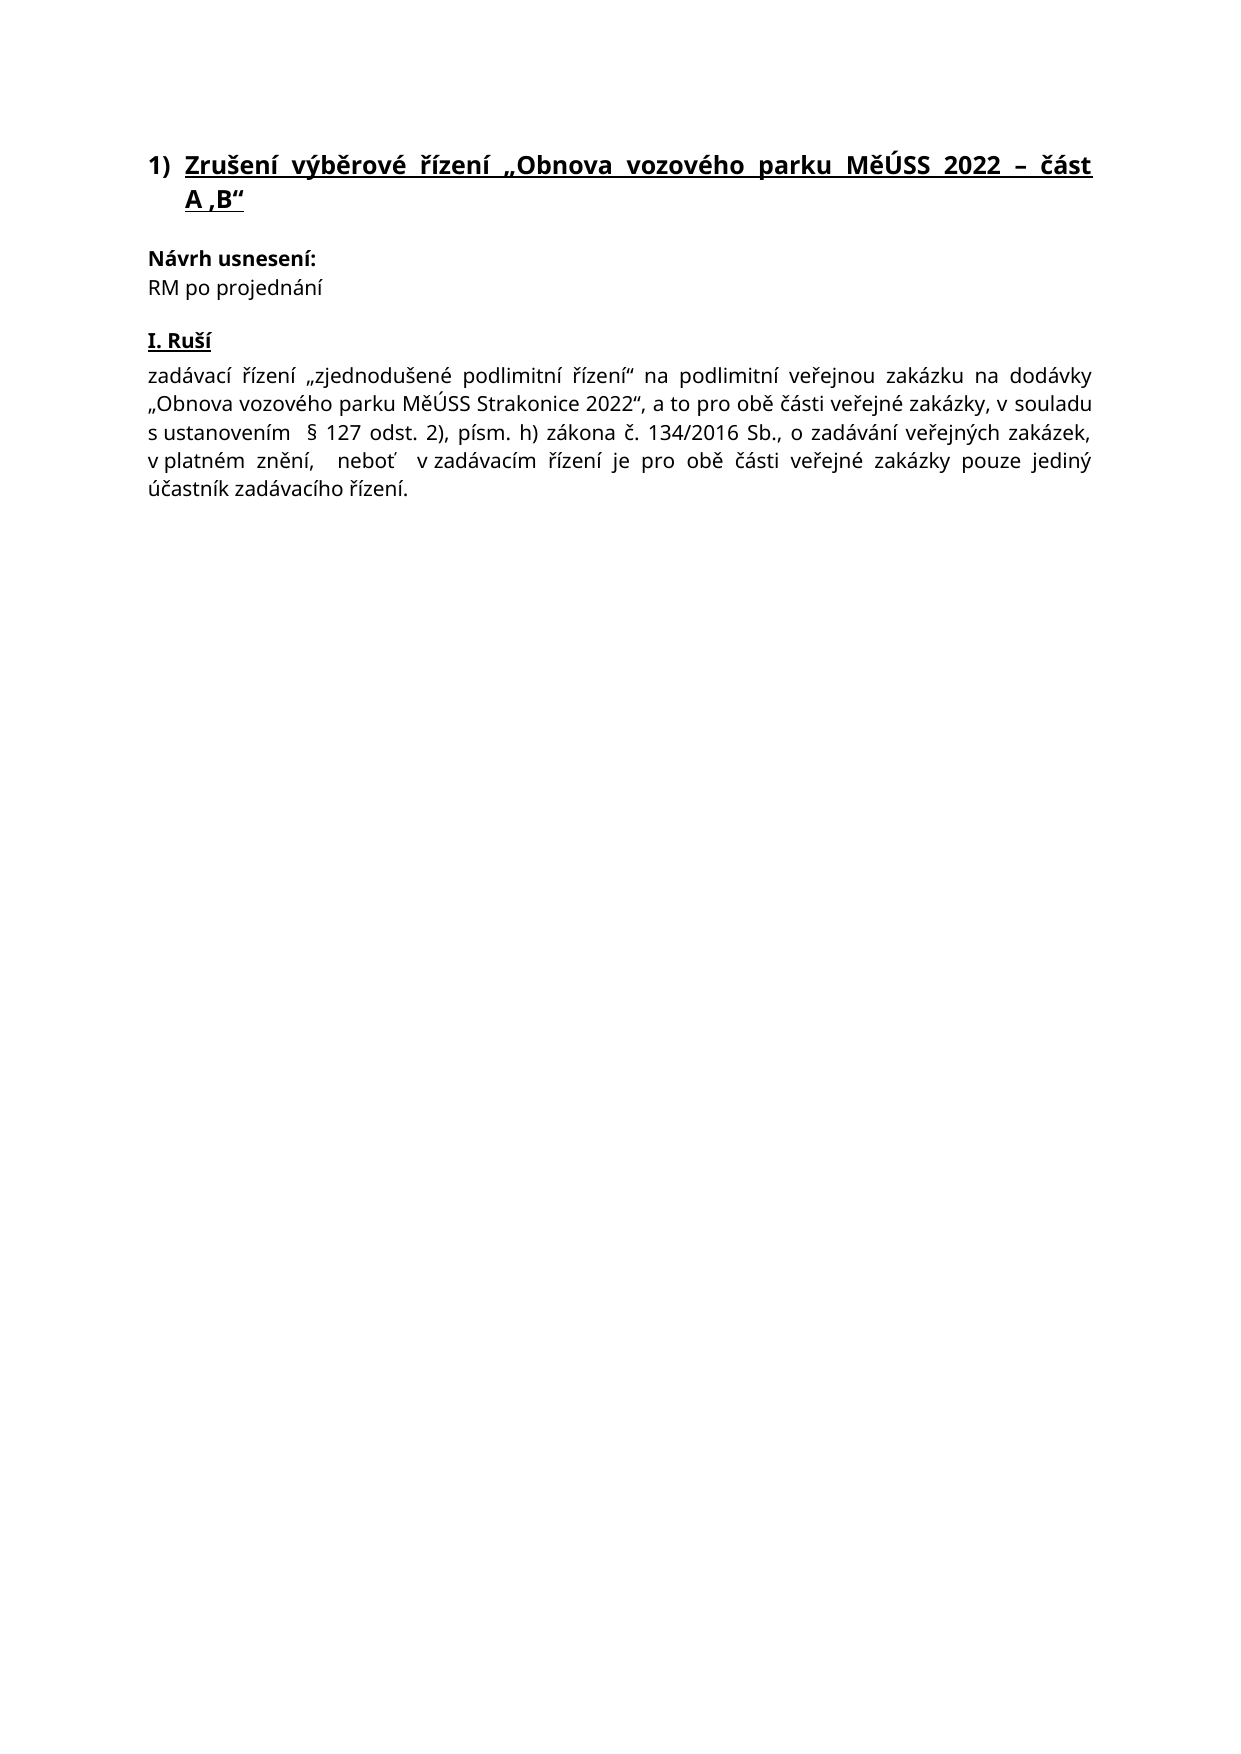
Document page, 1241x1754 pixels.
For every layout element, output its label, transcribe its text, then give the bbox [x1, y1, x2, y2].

text Návrh usnesení: [148, 244, 1093, 273]
text zadávací řízení „zjednodušené podlimitní řízení“ na podlimitní veřejnou zakázku na dodávky „Obnova vozového parku MěÚSS Strakonice 2022“, a to pro obě části veřejné zakázky, v souladu s ustanovením § 127 odst. 2), písm. h) zákona č. 134/2016 Sb., o zadávání veřejných zakázek, v platném znění, neboť v zadávacím řízení je pro obě části veřejné zakázky pouze jediný účastník zadávacího řízení. [148, 361, 1093, 503]
text RM po projednání [148, 273, 1093, 301]
subtitle Zrušení výběrové řízení „Obnova vozového parku MěÚSS 2022 – část A ,B“ [148, 148, 1093, 216]
subtitle I. Ruší [148, 326, 1093, 354]
